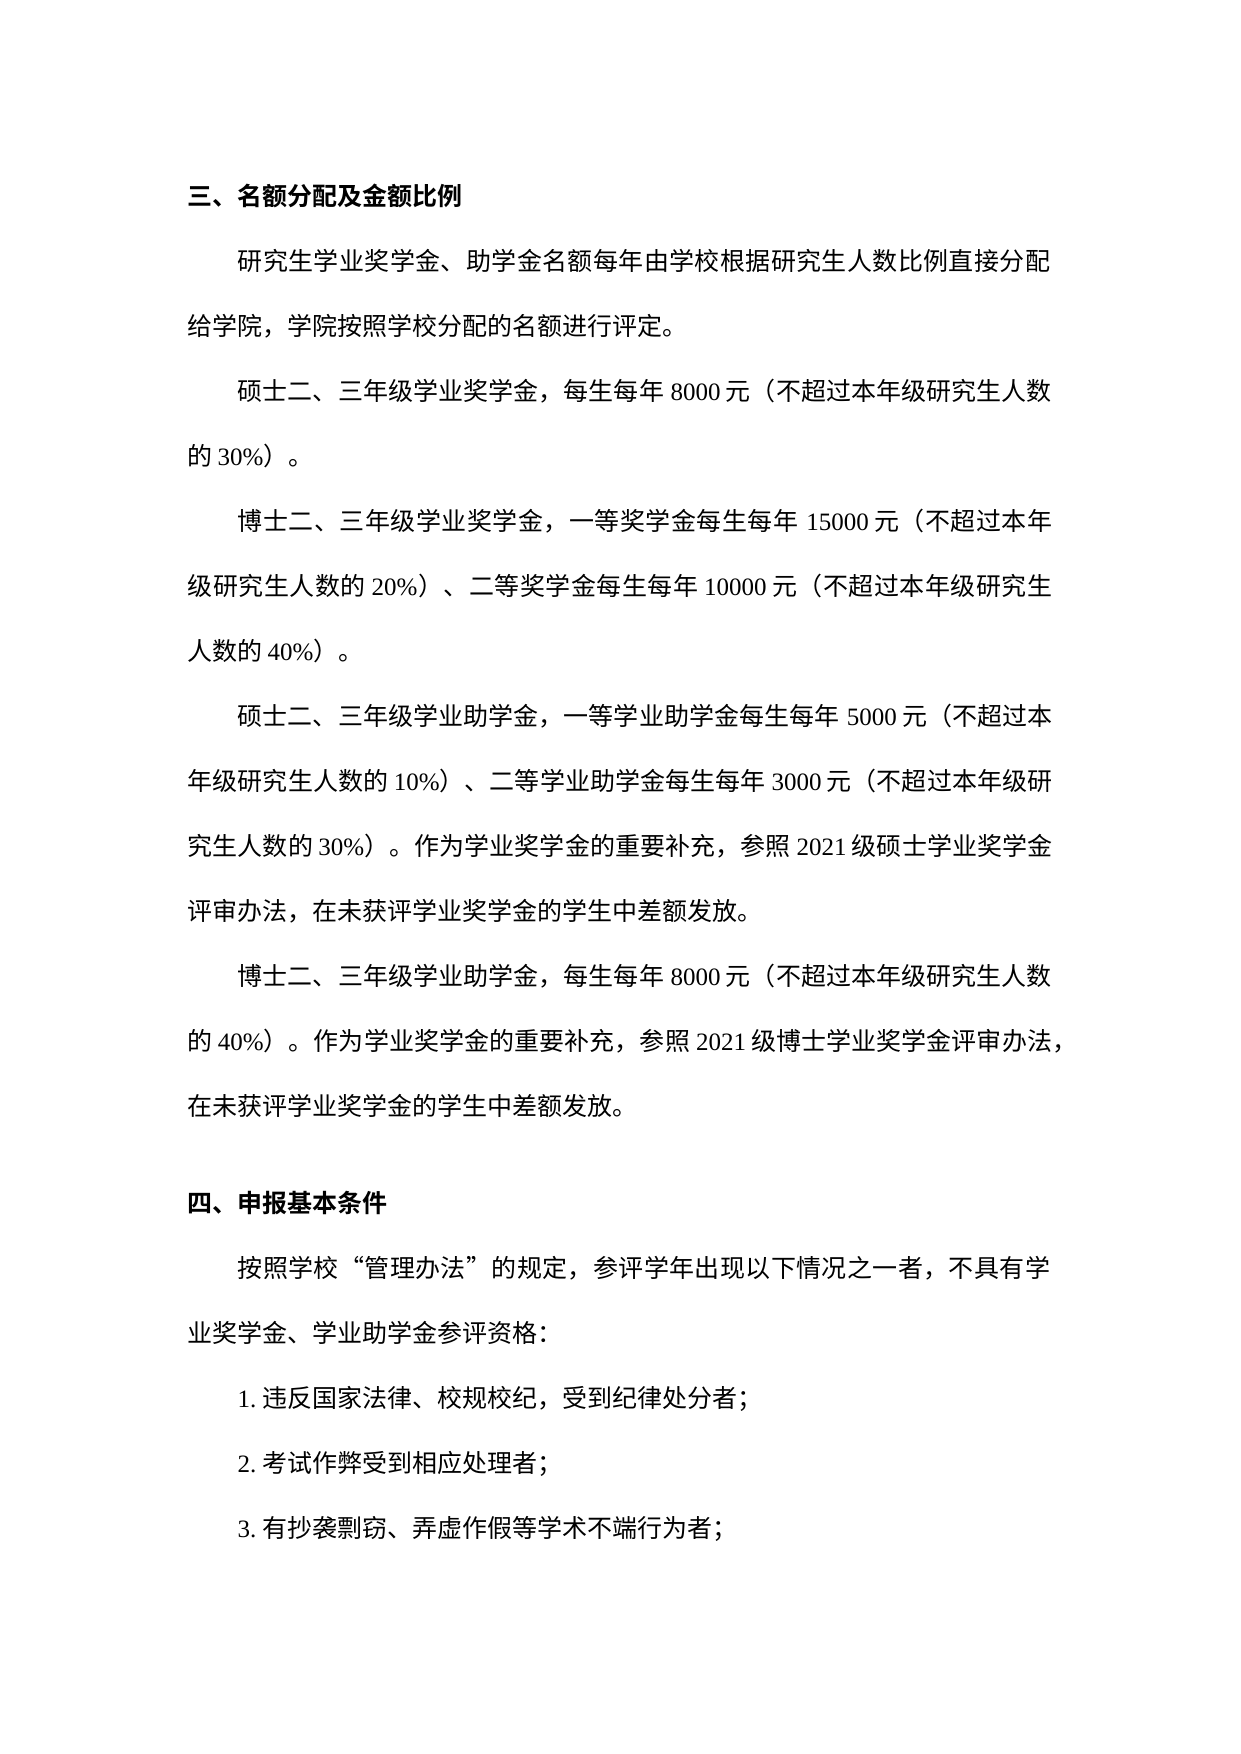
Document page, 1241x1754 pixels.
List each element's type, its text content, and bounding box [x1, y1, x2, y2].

text 硕士二、三年级学业助学金，一等学业助学金每生每年5000元（不超过本年级研究生人数的10%）、二等学业助学金每生每年3000元（不超过本年级研究生人数的30%）。作为学业奖学金的重要补充，参照2021级硕士学业奖学金评审办法，在未获评学业奖学金的学生中差额发放。 [187, 682, 1053, 942]
text 研究生学业奖学金、助学金名额每年由学校根据研究生人数比例直接分配给学院，学院按照学校分配的名额进行评定。 [187, 227, 1053, 357]
text 3. 有抄袭剽窃、弄虚作假等学术不端行为者； [187, 1494, 1053, 1559]
text 博士二、三年级学业奖学金，一等奖学金每生每年15000元（不超过本年级研究生人数的20%）、二等奖学金每生每年10000元（不超过本年级研究生人数的40%）。 [187, 487, 1053, 682]
text 三、名额分配及金额比例 [187, 162, 1053, 227]
text 1. 违反国家法律、校规校纪，受到纪律处分者； [187, 1364, 1053, 1429]
text 按照学校“管理办法”的规定，参评学年出现以下情况之一者，不具有学业奖学金、学业助学金参评资格： [187, 1234, 1053, 1364]
text 博士二、三年级学业助学金，每生每年8000元（不超过本年级研究生人数的40%）。作为学业奖学金的重要补充，参照2021级博士学业奖学金评审办法，在未获评学业奖学金的学生中差额发放。 [187, 942, 1053, 1137]
text 2. 考试作弊受到相应处理者； [187, 1429, 1053, 1494]
text 硕士二、三年级学业奖学金，每生每年8000元（不超过本年级研究生人数的30%）。 [187, 357, 1053, 487]
text 四、申报基本条件 [187, 1169, 1053, 1234]
